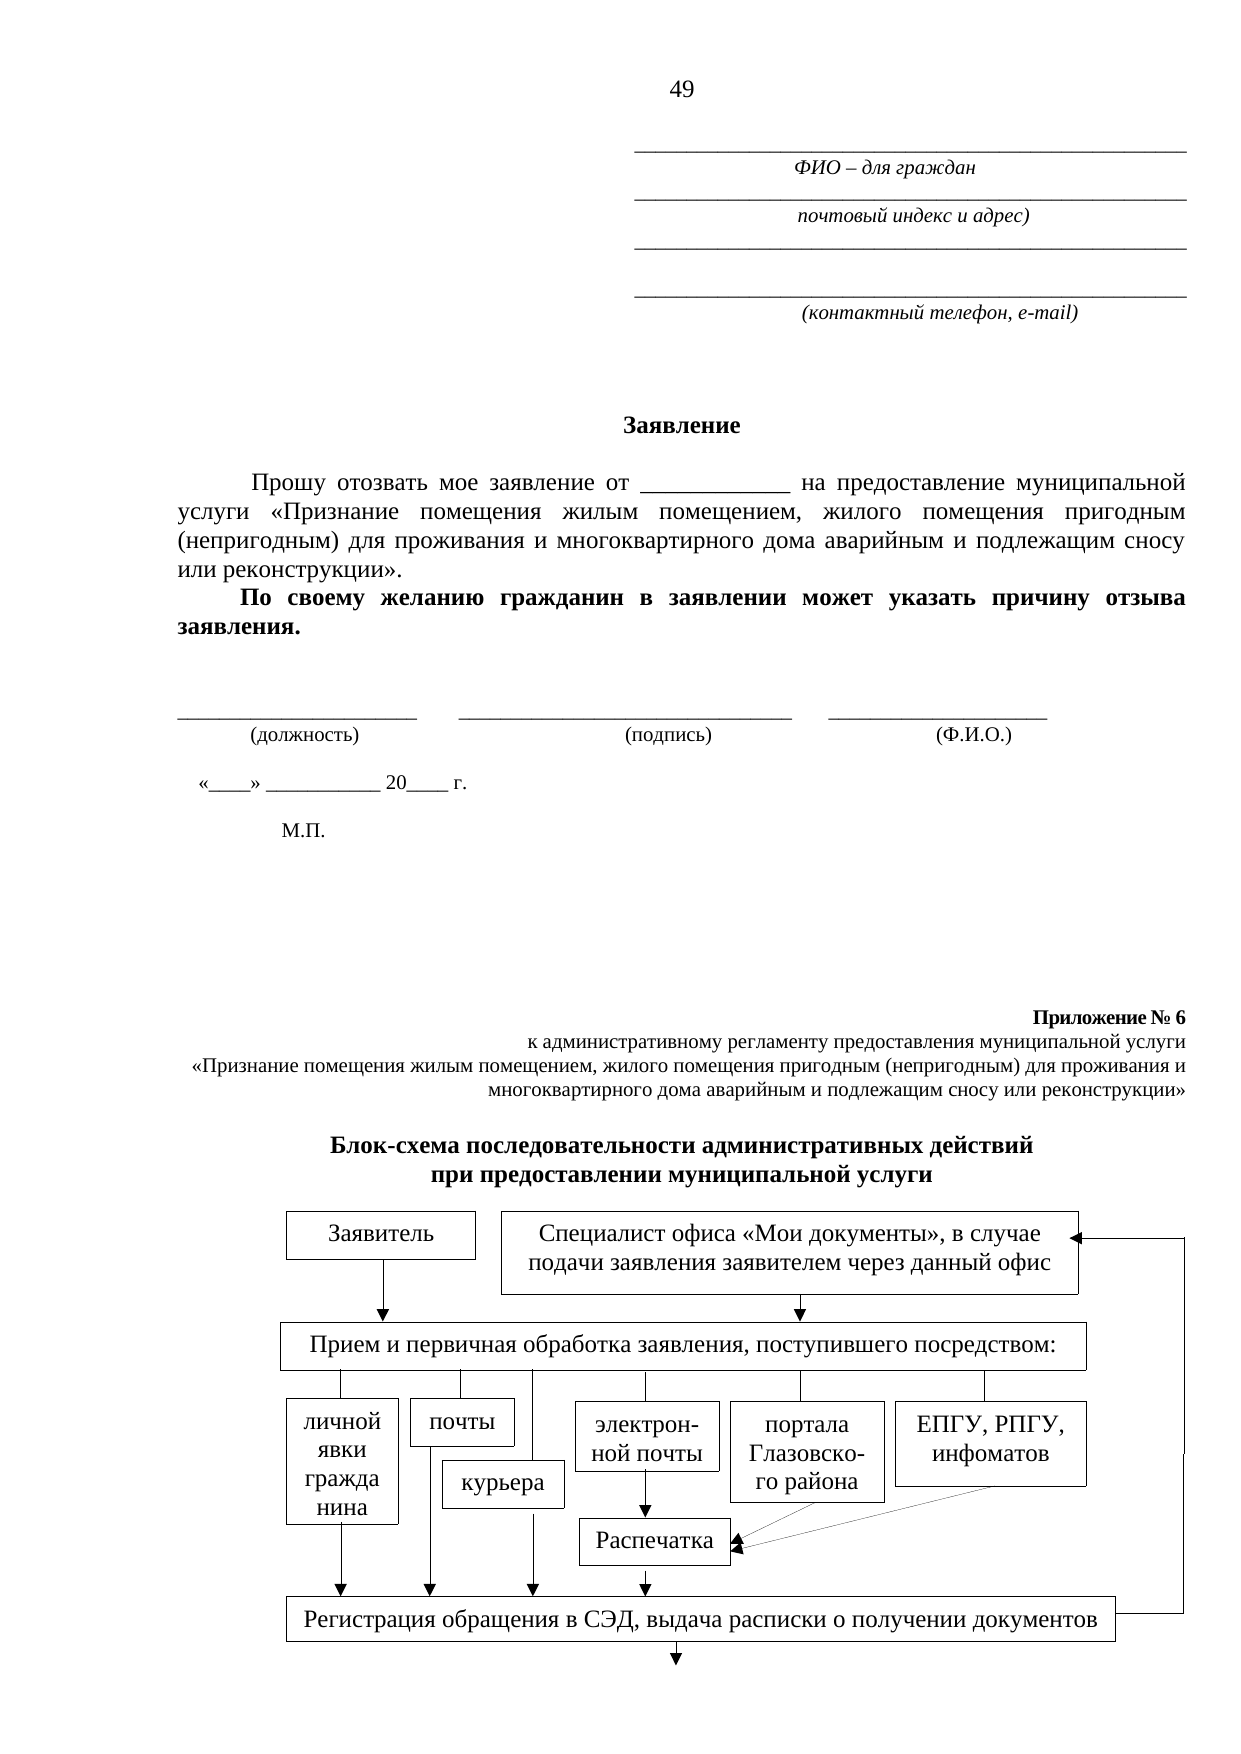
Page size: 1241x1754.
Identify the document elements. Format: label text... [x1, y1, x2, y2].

text М.П. [177, 818, 1186, 842]
text Заявление [177, 410, 1186, 439]
text ФИО – для граждан [177, 155, 1186, 179]
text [177, 131, 1186, 155]
text почтовый индекс и адрес) [177, 203, 1186, 227]
text _______________________ ________________________________ _____________________ [177, 697, 1186, 722]
text Прошу отозвать мое заявление от ____________ на предоставление муниципальной услуги «Признание помещения жилым помещением, жилого помещения пригодным (непригодным) для проживания и многоквартирного дома аварийным и подлежащим сносу или реконструкции». [177, 467, 1186, 582]
text при предоставлении муниципальной услуги [177, 1159, 1186, 1187]
text Блок-схема последовательности административных действий [177, 1130, 1186, 1159]
text «Признание помещения жилым помещением, жилого помещения пригодным (непригодным) для проживания и многоквартирного дома аварийным и подлежащим сносу или реконструкции» [177, 1053, 1186, 1101]
text По своему желанию гражданин в заявлении может указать причину отзыва заявления. [177, 582, 1186, 640]
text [177, 227, 1186, 252]
text (должность) (подпись) (Ф.И.О.) [177, 722, 1186, 746]
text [177, 179, 1186, 203]
text Приложение № 6 [177, 1005, 1186, 1029]
text к административному регламенту предоставления муниципальной услуги [177, 1029, 1186, 1053]
text _____________________________________________________ [177, 276, 1186, 300]
text (контактный телефон, e-mail) [620, 300, 1186, 324]
text «____» ___________ 20____ г. [177, 770, 1186, 794]
